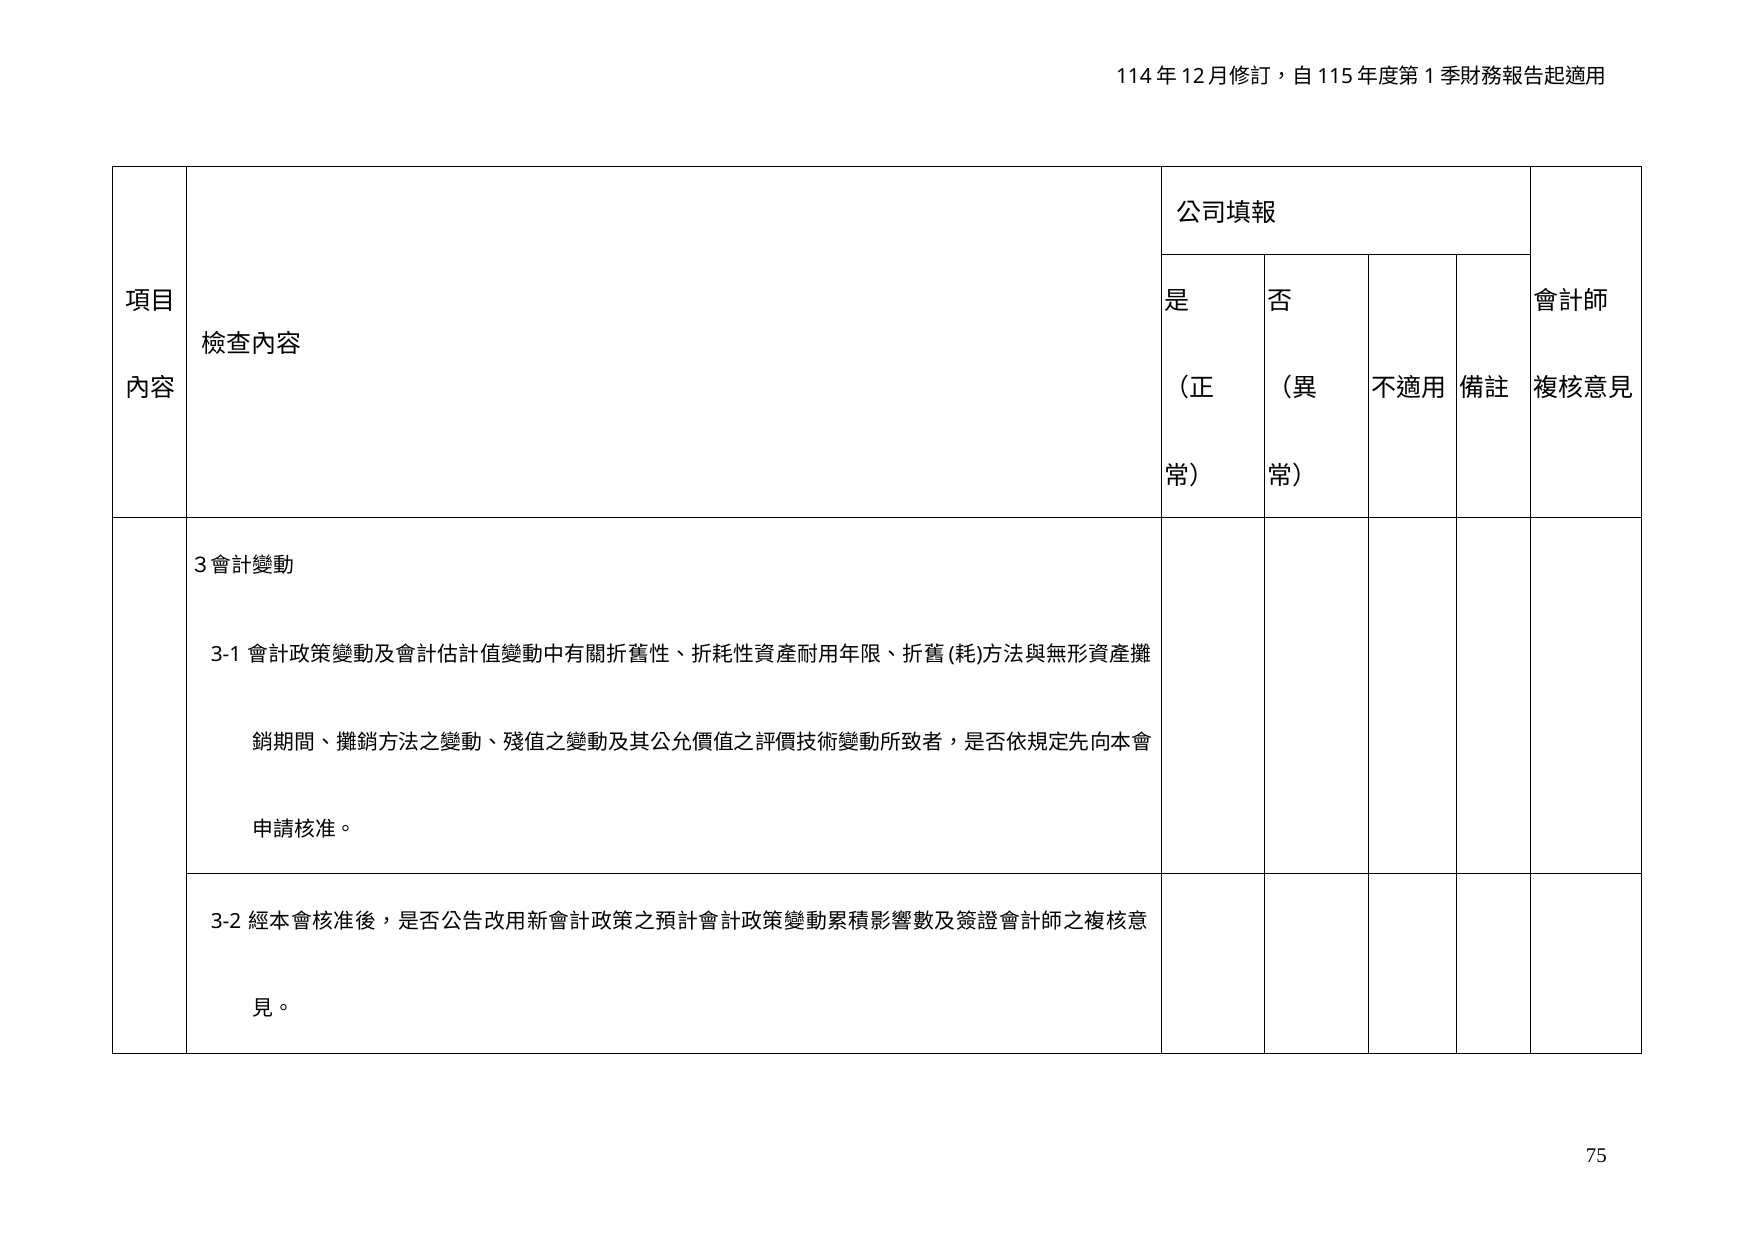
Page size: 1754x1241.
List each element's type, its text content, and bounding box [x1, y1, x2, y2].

table_cell 3-2 經本會核准後，是否公告改用新會計政策之預計會計政策變動累積影響數及簽證會計師之複核意見。 [187, 874, 1161, 1052]
table_cell 備註 [1457, 255, 1530, 517]
table_cell [1369, 518, 1456, 873]
table_cell [1162, 874, 1264, 1052]
table_cell [1457, 518, 1530, 873]
table_cell [1369, 874, 1456, 1052]
table_cell 否 （異常） [1265, 255, 1368, 517]
table_cell ３會計變動 3-1 會計政策變動及會計估計值變動中有關折舊性、折耗性資產耐用年限、折舊(耗)方法與無形資產攤銷期間、攤銷方法之變動、殘值之變動及其公允價值之評價技術變動所致者，是否依規定先向本會申請核准。 [187, 518, 1161, 873]
table_header 檢查內容 [187, 167, 1161, 517]
table_cell [1162, 518, 1264, 873]
table_header 項目內容 [113, 167, 186, 517]
table_cell [1265, 874, 1368, 1052]
table_cell [1265, 518, 1368, 873]
table_cell 是 （正常） [1162, 255, 1264, 517]
table_header 會計師 複核意見 [1531, 167, 1641, 517]
table_cell [1531, 518, 1641, 873]
table_cell [1531, 874, 1641, 1052]
table_cell [1457, 874, 1530, 1052]
table_header 公司填報 [1162, 167, 1530, 254]
table_cell 不適用 [1369, 255, 1456, 517]
